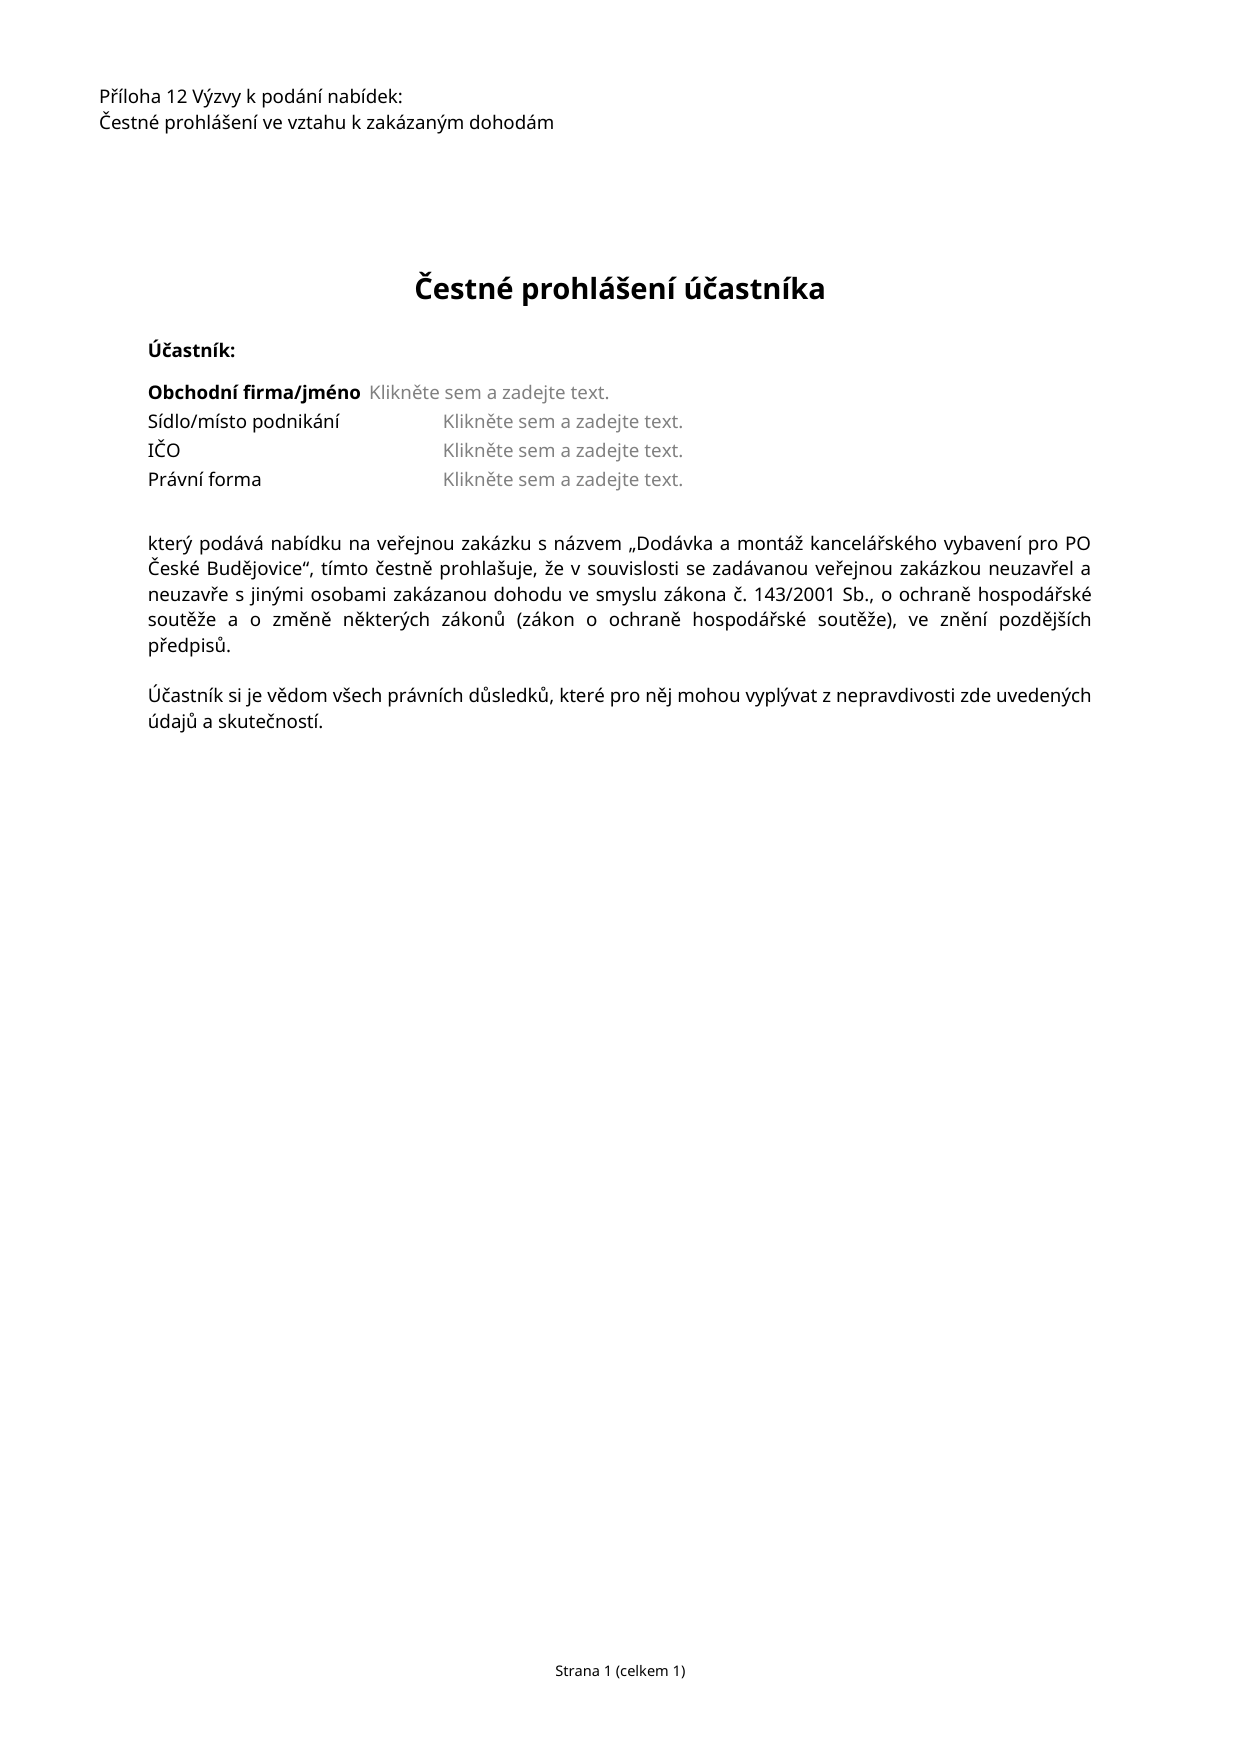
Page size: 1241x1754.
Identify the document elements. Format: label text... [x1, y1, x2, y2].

text Právní forma [148, 463, 1093, 492]
text který podává nabídku na veřejnou zakázku s názvem „Dodávka a montáž kancelářského vybavení pro PO České Budějovice“, tímto čestně prohlašuje, že v souvislosti se zadávanou veřejnou zakázkou neuzavřel a neuzavře s jinými osobami zakázanou dohodu ve smyslu zákona č. 143/2001 Sb., o ochraně hospodářské soutěže a o změně některých zákonů (zákon o ochraně hospodářské soutěže), ve znění pozdějších předpisů. [148, 530, 1093, 658]
text Účastník: [148, 333, 1093, 364]
text IČO [148, 434, 1093, 463]
text Obchodní firma/jméno [148, 376, 1093, 405]
text Účastník si je vědom všech právních důsledků, které pro něj mohou vyplývat z nepravdivosti zde uvedených údajů a skutečností. [148, 683, 1093, 734]
title Čestné prohlášení účastníka [148, 268, 1093, 308]
text Sídlo/místo podnikání [148, 405, 1093, 434]
